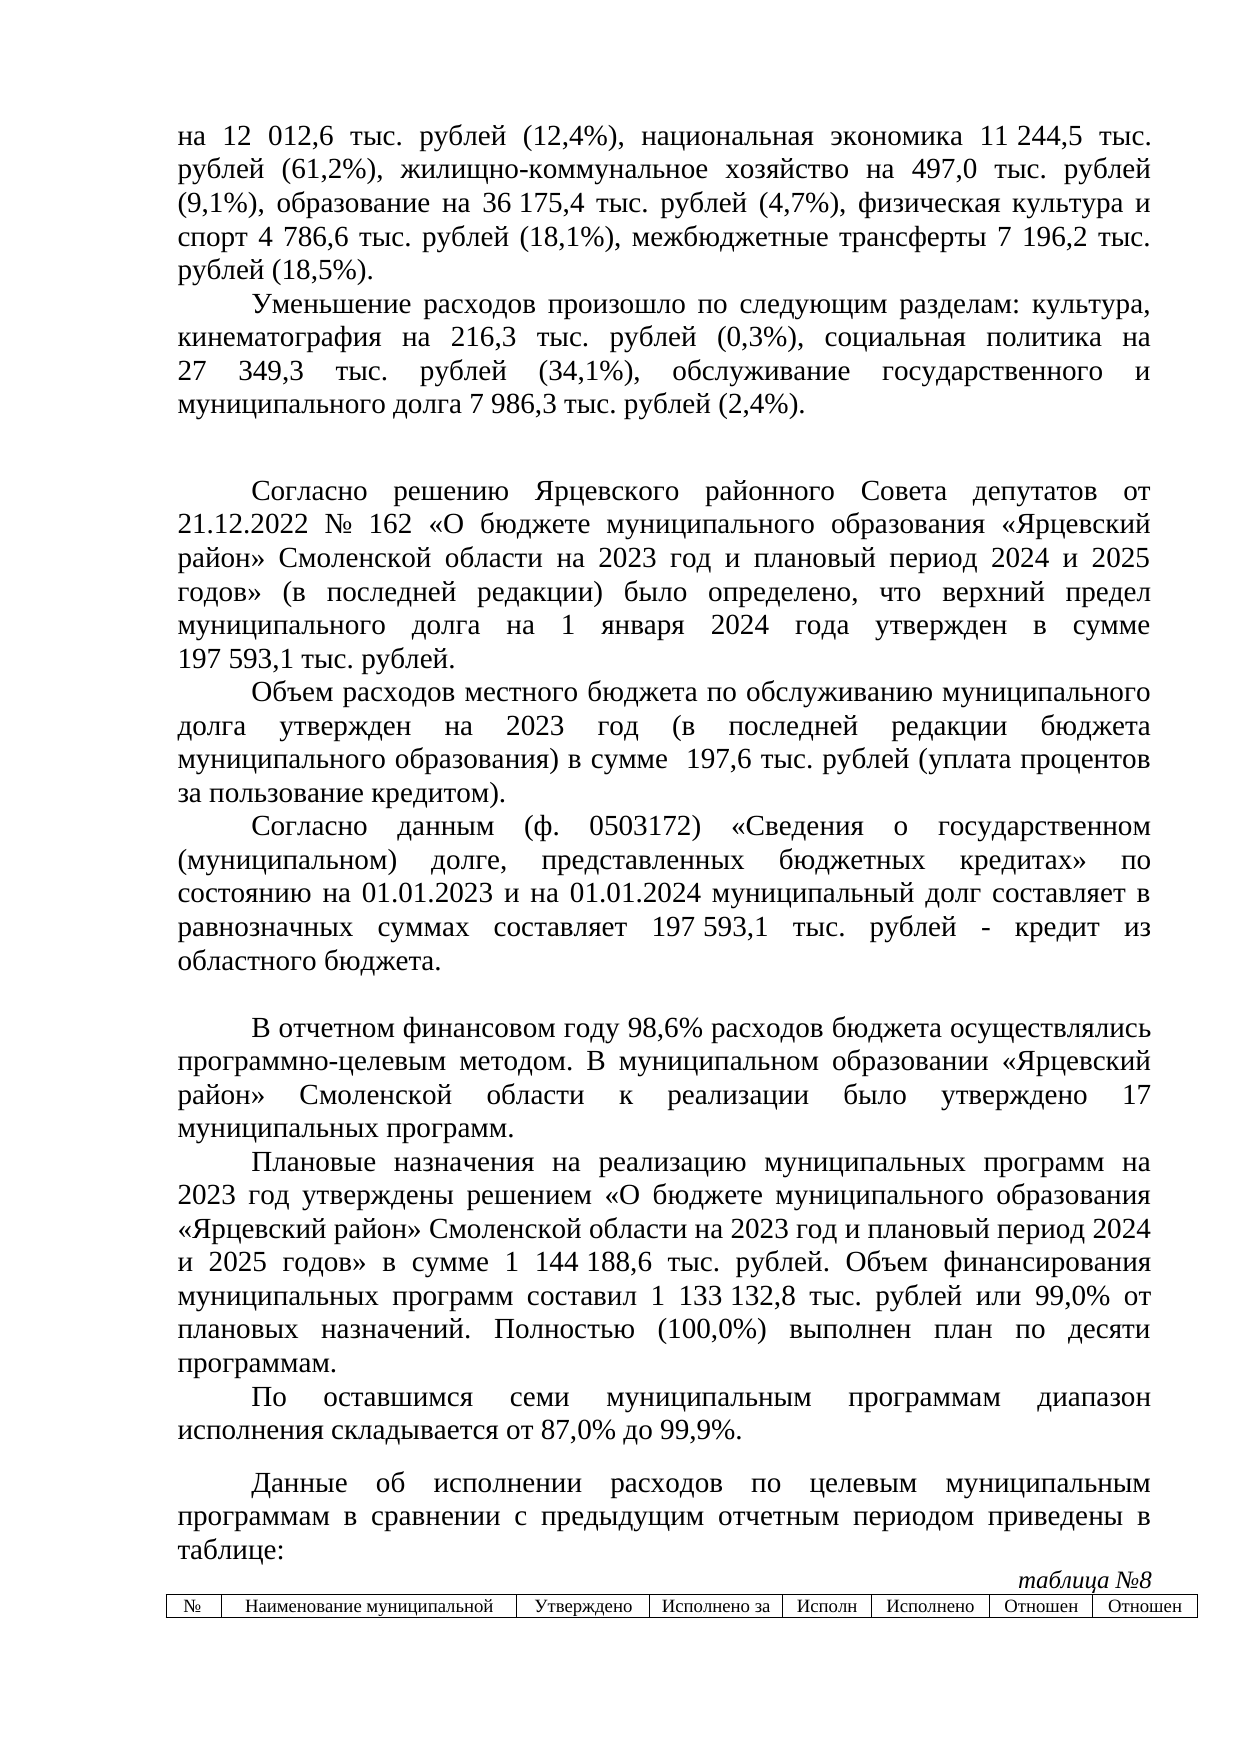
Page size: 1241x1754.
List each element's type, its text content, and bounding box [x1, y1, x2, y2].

list По оставшимся семи муниципальным программам диапазон исполнения складывается от 87,0% до 99,9%. [177, 1379, 1152, 1446]
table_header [517, 1595, 649, 1617]
text Уменьшение расходов произошло по следующим разделам: культура, кинематография на 216,3 тыс. рублей (0,3%), социальная политика на 27 349,3 тыс. рублей (34,1%), обслуживание государственного и муниципального долга 7 986,3 тыс. рублей (2,4%). [177, 286, 1152, 420]
text Согласно решению Ярцевского районного Совета депутатов от 21.12.2022 № 162 «О бюджете муниципального образования «Ярцевский район» Смоленской области на 2023 год и плановый период 2024 и 2025 годов» (в последней редакции) было определено, что верхний предел муниципального долга на 1 января 2024 года утвержден в сумме 197 593,1 тыс. рублей. [177, 473, 1152, 674]
table_header № п/п [167, 1595, 221, 1617]
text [177, 118, 1152, 286]
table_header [783, 1595, 871, 1617]
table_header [222, 1595, 516, 1617]
text Объем расходов местного бюджета по обслуживанию муниципального долга утвержден на 2023 год (в последней редакции бюджета муниципального образования) в сумме 197,6 тыс. рублей (уплата процентов за пользование кредитом). [177, 674, 1152, 808]
list таблица №8 [177, 1566, 1152, 1594]
list Данные об исполнении расходов по целевым муниципальным программам в сравнении с предыдущим отчетным периодом приведены в таблице: [177, 1465, 1152, 1566]
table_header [990, 1595, 1092, 1617]
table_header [650, 1595, 782, 1617]
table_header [872, 1595, 989, 1617]
list Плановые назначения на реализацию муниципальных программ на 2023 год утверждены решением «О бюджете муниципального образования «Ярцевский район» Смоленской области на 2023 год и плановый период 2024 и 2025 годов» в сумме 1 144 188,6 тыс. рублей. Объем финансирования муниципальных программ составил 1 133 132,8 тыс. рублей или 99,0% от плановых назначений. Полностью (100,0%) выполнен план по десяти программам. [177, 1144, 1152, 1379]
text Согласно данным (ф. 0503172) «Сведения о государственном (муниципальном) долге, представленных бюджетных кредитах» по состоянию на 01.01.2023 и на 01.01.2024 муниципальный долг составляет в равнозначных суммах составляет 197 593,1 тыс. рублей - кредит из областного бюджета. [177, 808, 1152, 976]
list В отчетном финансовом году 98,6% расходов бюджета осуществлялись программно-целевым методом. В муниципальном образовании «Ярцевский район» Смоленской области к реализации было утверждено 17 муниципальных программ. [177, 1010, 1152, 1144]
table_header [1093, 1595, 1197, 1617]
